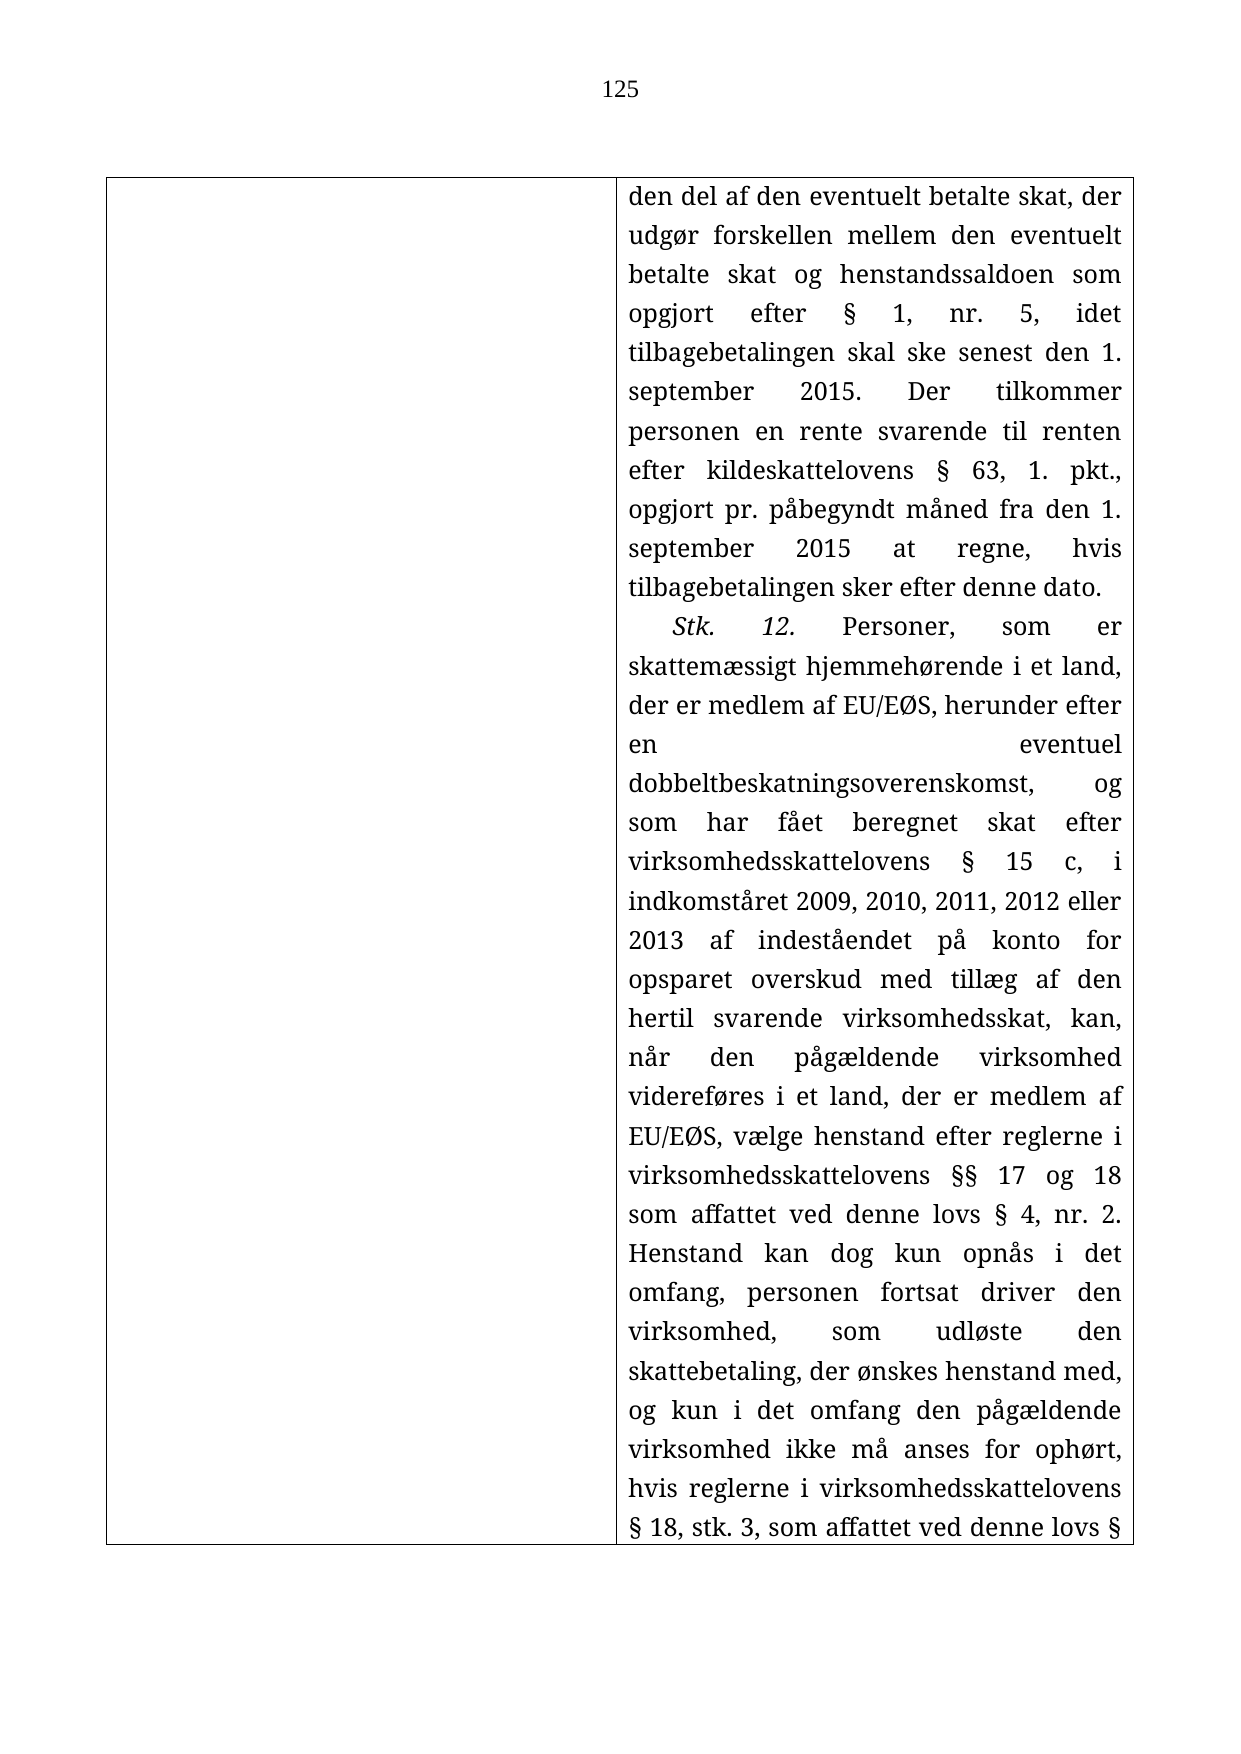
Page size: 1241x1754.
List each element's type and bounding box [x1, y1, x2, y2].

table_cell [617, 178, 1133, 1544]
table_cell [107, 178, 616, 1544]
